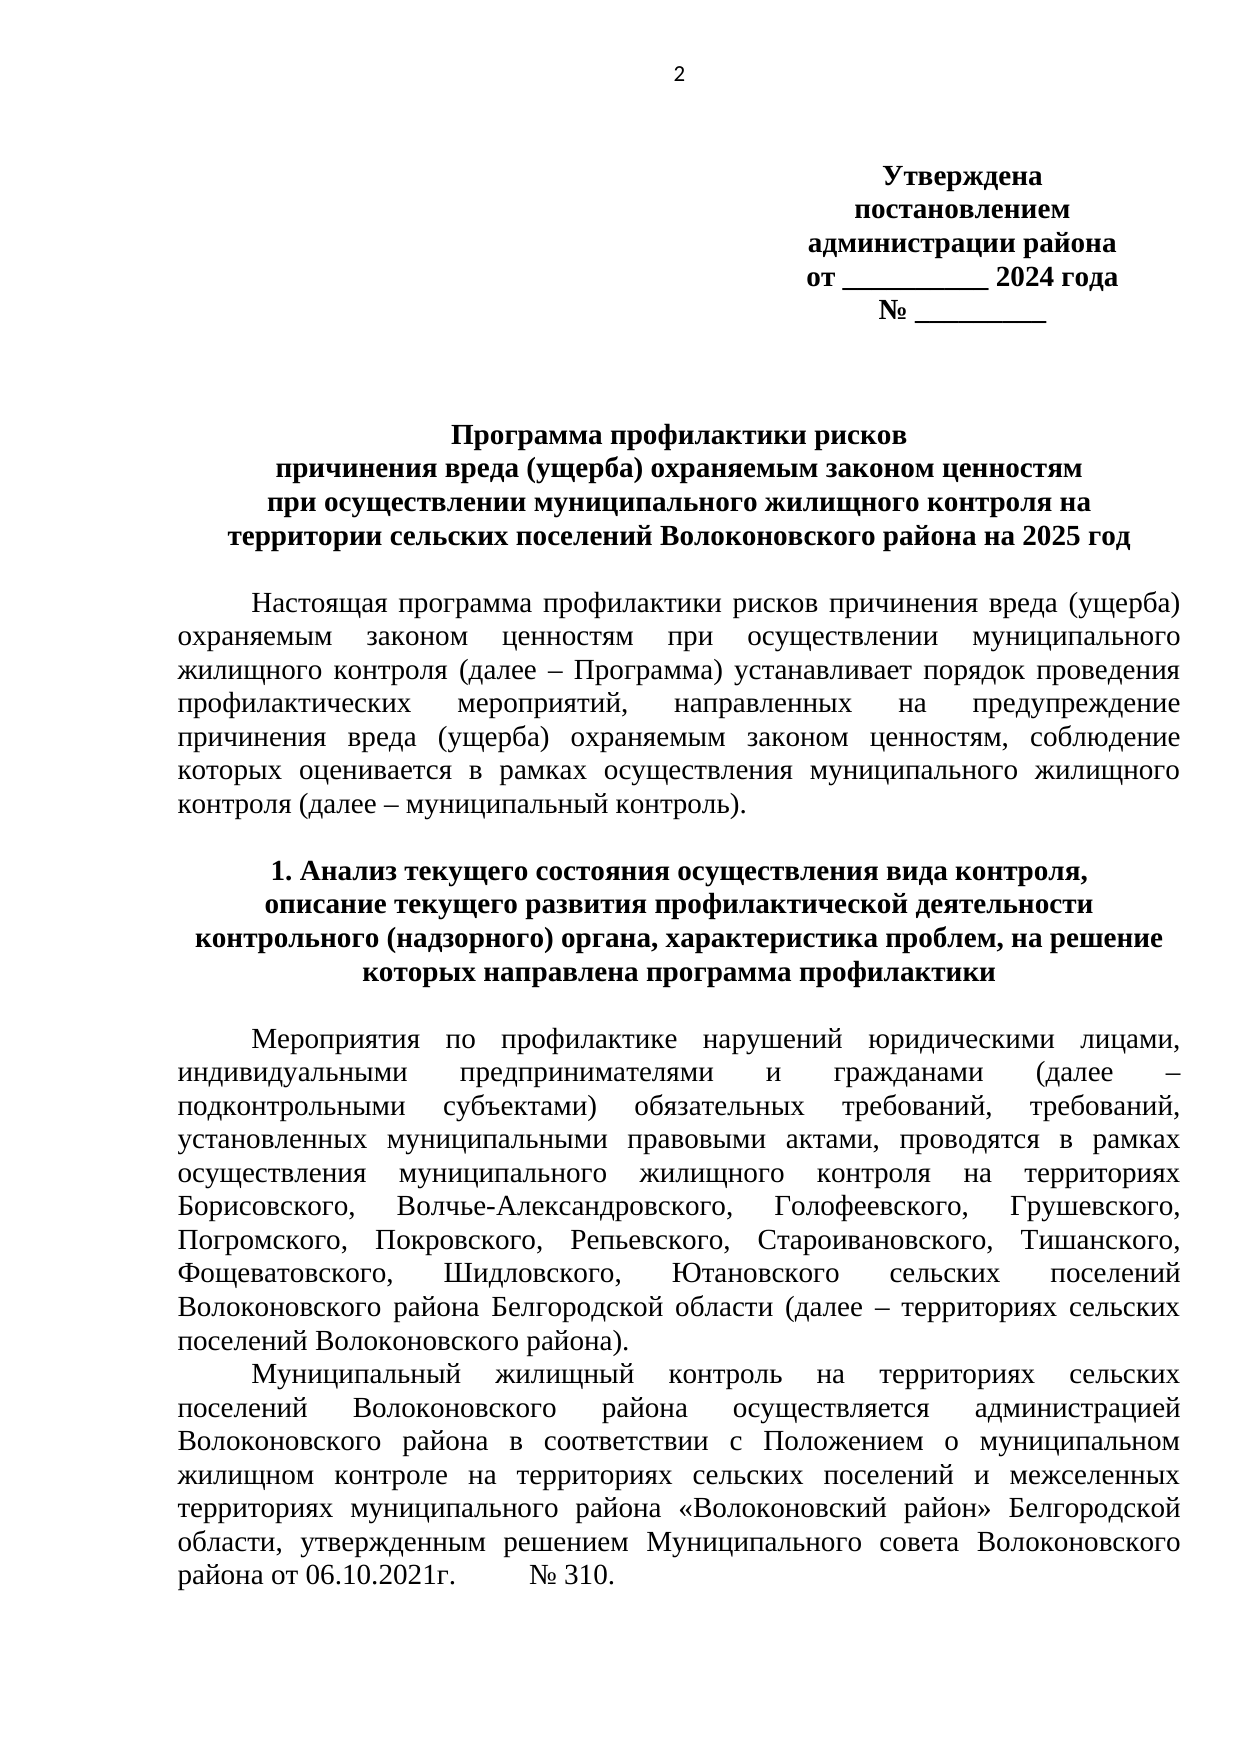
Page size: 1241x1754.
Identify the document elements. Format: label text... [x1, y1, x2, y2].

text Мероприятия по профилактике нарушений юридическими лицами, индивидуальными предпринимателями и гражданами (далее – подконтрольными субъектами) обязательных требований, требований, установленных муниципальными правовыми актами, проводятся в рамках осуществления муниципального жилищного контроля на территориях Борисовского, Волчье-Александровского, Голофеевского, Грушевского, Погромского, Покровского, Репьевского, Староивановского, Тишанского, Фощеватовского, Шидловского, Ютановского сельских поселений Волоконовского района Белгородской области (далее – территориях сельских поселений Волоконовского района). [177, 1021, 1181, 1356]
text территории сельских поселений Волоконовского района на 2025 год [177, 518, 1181, 551]
text от __________ 2024 года [744, 259, 1181, 292]
text Программа профилактики рисков [177, 417, 1181, 451]
text администрации района [744, 225, 1181, 259]
text причинения вреда (ущерба) охраняемым законом ценностям [177, 451, 1181, 484]
text описание текущего развития профилактической деятельности контрольного (надзорного) органа, характеристика проблем, на решение которых направлена программа профилактики [177, 887, 1181, 987]
text постановлением [744, 192, 1181, 225]
text при осуществлении муниципального жилищного контроля на [177, 484, 1181, 518]
text Настоящая программа профилактики рисков причинения вреда (ущерба) охраняемым законом ценностям при осуществлении муниципального жилищного контроля (далее – Программа) устанавливает порядок проведения профилактических мероприятий, направленных на предупреждение причинения вреда (ущерба) охраняемым законом ценностям, соблюдение которых оценивается в рамках осуществления муниципального жилищного контроля (далее – муниципальный контроль). [177, 585, 1181, 819]
text № _________ [744, 292, 1181, 326]
text Утверждена [744, 158, 1181, 192]
text Муниципальный жилищный контроль на территориях сельских поселений Волоконовского района осуществляется администрацией Волоконовского района в соответствии с Положением о муниципальном жилищном контроле на территориях сельских поселений и межселенных территориях муниципального района «Волоконовский район» Белгородской области, утвержденным решением Муниципального совета Волоконовского района от 06.10.2021г. № 310. [177, 1356, 1181, 1591]
text 1. Анализ текущего состояния осуществления вида контроля, [177, 853, 1181, 887]
